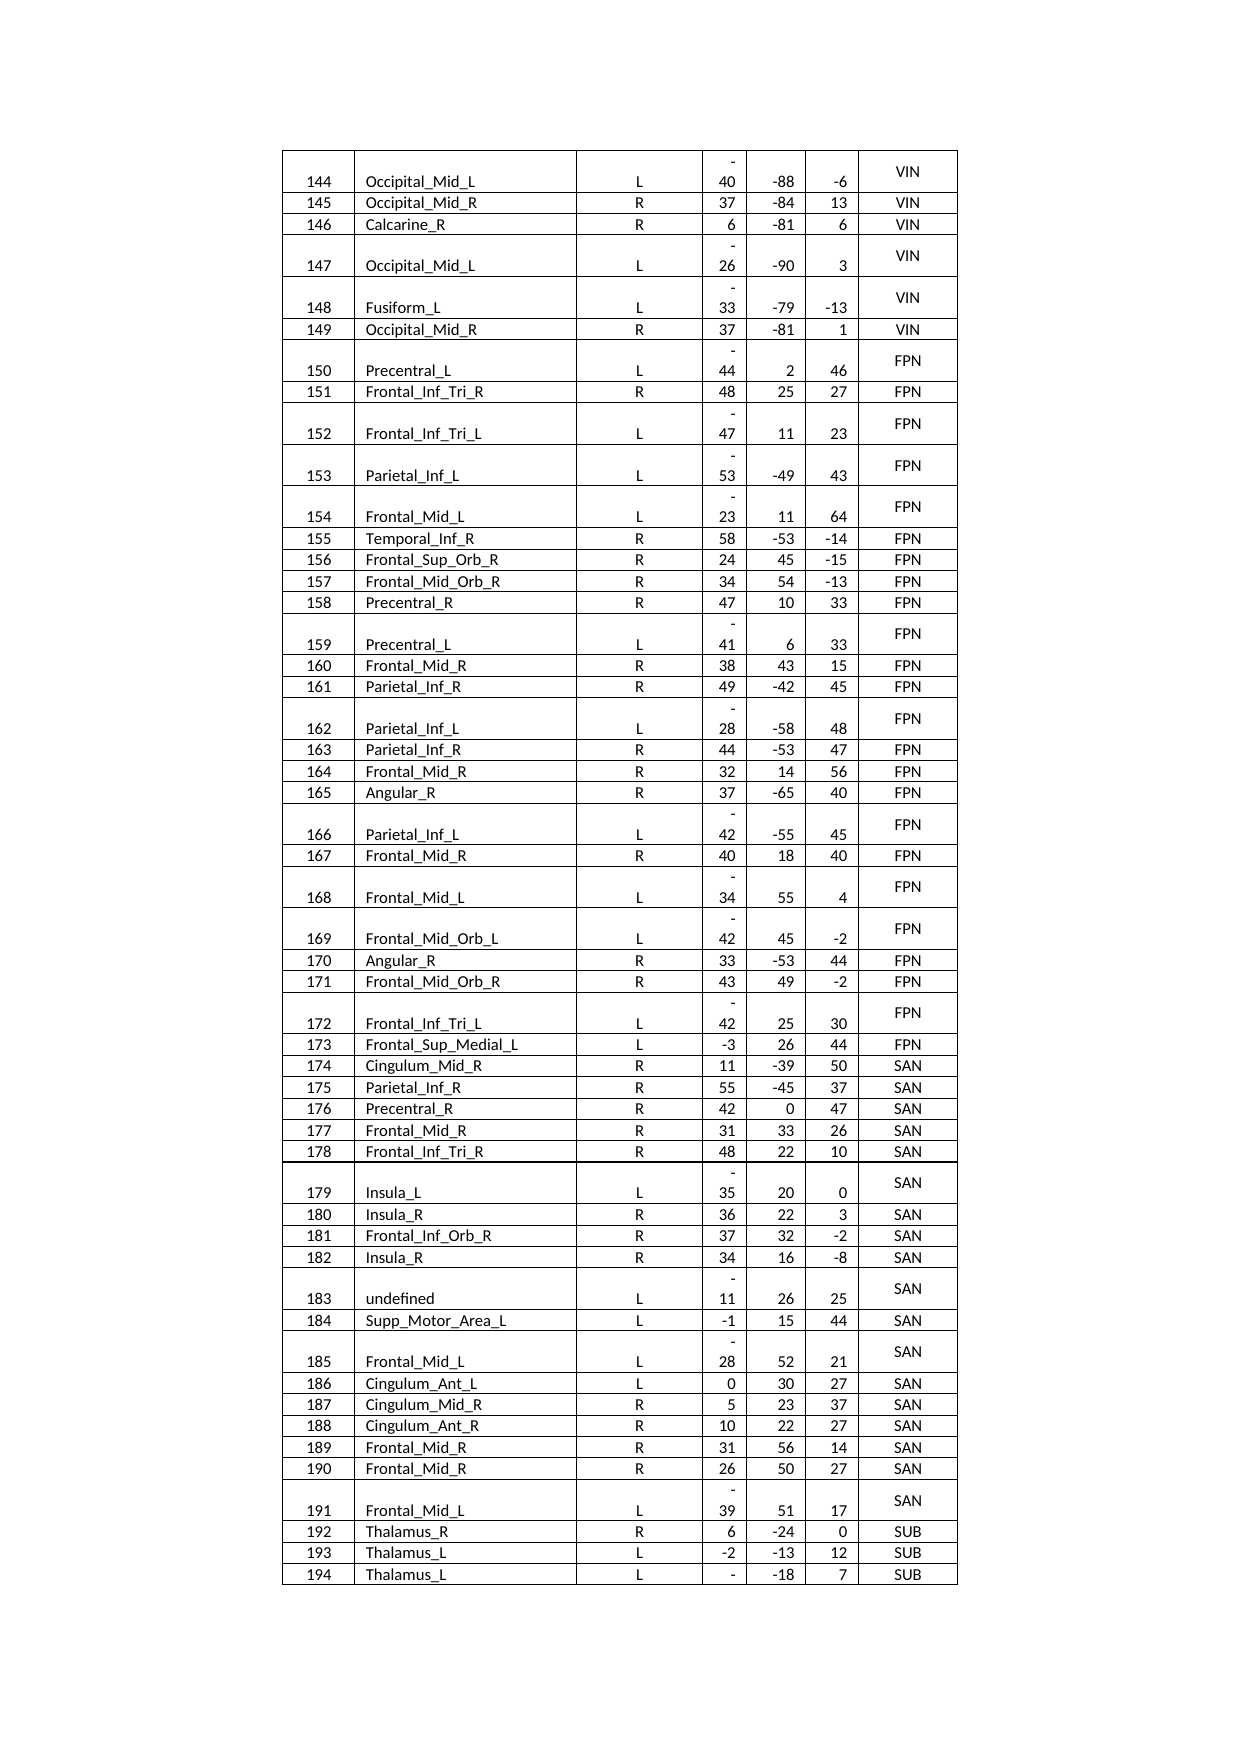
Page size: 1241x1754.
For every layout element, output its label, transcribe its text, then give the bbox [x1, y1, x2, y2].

table_cell 171 [283, 971, 354, 992]
table_cell FPN [859, 993, 957, 1033]
table_cell -42 [703, 908, 746, 949]
table_cell 6 [703, 214, 746, 234]
table_cell SAN [859, 1163, 957, 1203]
table_cell 6 [806, 214, 858, 234]
table_cell Precentral_L [355, 340, 576, 381]
table_cell FPN [859, 908, 957, 949]
table_cell 176 [283, 1099, 354, 1119]
table_cell 42 [703, 1099, 746, 1119]
table_cell 3 [806, 235, 858, 276]
table_cell R [577, 1204, 702, 1224]
table_cell 27 [806, 1416, 858, 1436]
table_cell 56 [806, 761, 858, 781]
table_cell -53 [747, 528, 805, 548]
table_cell L [577, 1373, 702, 1393]
table_cell 33 [806, 592, 858, 612]
table_cell -6 [806, 151, 858, 192]
table_cell FPN [859, 950, 957, 970]
table_cell R [577, 1141, 702, 1161]
table_cell R [577, 592, 702, 612]
table_cell 64 [806, 486, 858, 527]
table_cell 37 [703, 782, 746, 803]
table_cell Cingulum_Ant_L [355, 1373, 576, 1393]
table_cell -65 [747, 782, 805, 803]
table_cell 192 [283, 1521, 354, 1542]
table_cell Frontal_Inf_Orb_R [355, 1226, 576, 1246]
table_cell 186 [283, 1373, 354, 1393]
table_cell 36 [703, 1204, 746, 1224]
table_cell VIN [859, 151, 957, 192]
table_cell Precentral_L [355, 614, 576, 654]
table_cell L [577, 1331, 702, 1372]
table_cell 1 [806, 319, 858, 339]
table_cell 163 [283, 740, 354, 760]
table_cell Parietal_Inf_L [355, 804, 576, 844]
table_cell 37 [806, 1394, 858, 1414]
table_cell -81 [747, 214, 805, 234]
table_cell SAN [859, 1437, 957, 1457]
table_cell SAN [859, 1416, 957, 1436]
table_cell FPN [859, 592, 957, 612]
table_cell 148 [283, 277, 354, 318]
table_cell Precentral_R [355, 1099, 576, 1119]
table_cell 11 [747, 403, 805, 444]
table_cell R [577, 1056, 702, 1076]
table_cell 154 [283, 486, 354, 527]
table_cell -41 [703, 614, 746, 654]
table_cell Frontal_Mid_R [355, 1120, 576, 1140]
table_cell L [577, 403, 702, 444]
table_cell R [577, 1394, 702, 1414]
table_cell 169 [283, 908, 354, 949]
table_cell Occipital_Mid_R [355, 193, 576, 213]
table_cell 161 [283, 677, 354, 697]
table_cell -13 [806, 571, 858, 591]
table_cell 55 [703, 1077, 746, 1097]
table_cell Parietal_Inf_L [355, 445, 576, 485]
table_cell 14 [806, 1437, 858, 1457]
table_cell 37 [703, 193, 746, 213]
table_cell L [577, 1034, 702, 1055]
table_cell FPN [859, 740, 957, 760]
table_cell R [577, 740, 702, 760]
table_cell 24 [703, 550, 746, 570]
table_cell 145 [283, 193, 354, 213]
table_cell 15 [747, 1310, 805, 1330]
table_cell 153 [283, 445, 354, 485]
table_cell VIN [859, 193, 957, 213]
table_cell 173 [283, 1034, 354, 1055]
table_cell L [577, 340, 702, 381]
table_cell 193 [283, 1543, 354, 1563]
table_cell 45 [747, 550, 805, 570]
table_cell R [577, 950, 702, 970]
table_cell R [577, 1416, 702, 1436]
table_cell FPN [859, 340, 957, 381]
table_cell SAN [859, 1099, 957, 1119]
table_cell 189 [283, 1437, 354, 1457]
table_cell L [577, 277, 702, 318]
table_cell Frontal_Mid_L [355, 1480, 576, 1520]
table_cell -2 [806, 1226, 858, 1246]
table_cell 48 [806, 698, 858, 738]
table_cell 149 [283, 319, 354, 339]
table_cell 187 [283, 1394, 354, 1414]
table_cell 157 [283, 571, 354, 591]
table_cell -39 [703, 1480, 746, 1520]
table_cell FPN [859, 403, 957, 444]
table_cell L [577, 235, 702, 276]
table_cell L [577, 698, 702, 738]
table_cell -23 [703, 486, 746, 527]
table_cell Frontal_Mid_L [355, 486, 576, 527]
table_cell 5 [703, 1394, 746, 1414]
table_cell 155 [283, 528, 354, 548]
table_cell 158 [283, 592, 354, 612]
table_cell L [577, 614, 702, 654]
table_cell FPN [859, 550, 957, 570]
table_cell 0 [806, 1163, 858, 1203]
table_cell Insula_L [355, 1163, 576, 1203]
table_cell 16 [747, 1247, 805, 1267]
table_cell -84 [747, 193, 805, 213]
table_cell 22 [747, 1204, 805, 1224]
table_cell Frontal_Inf_Tri_R [355, 382, 576, 402]
table_cell 48 [703, 382, 746, 402]
table_cell 177 [283, 1120, 354, 1140]
table_cell R [577, 677, 702, 697]
table_cell 26 [806, 1120, 858, 1140]
table_cell 44 [806, 1034, 858, 1055]
table_cell Frontal_Mid_L [355, 867, 576, 907]
table_cell FPN [859, 528, 957, 548]
table_cell 37 [703, 319, 746, 339]
table_cell 30 [806, 993, 858, 1033]
table_cell SAN [859, 1204, 957, 1224]
table_cell -35 [703, 1163, 746, 1203]
table_cell Frontal_Inf_Tri_L [355, 403, 576, 444]
table_cell FPN [859, 1034, 957, 1055]
table_cell FPN [859, 486, 957, 527]
table_cell VIN [859, 277, 957, 318]
table_cell 38 [703, 655, 746, 676]
table_cell -53 [747, 950, 805, 970]
table_cell Thalamus_L [355, 1564, 576, 1584]
table_cell -34 [703, 867, 746, 907]
table_cell 6 [703, 1521, 746, 1542]
table_cell -81 [747, 319, 805, 339]
table_cell SUB [859, 1521, 957, 1542]
table_cell R [577, 845, 702, 866]
table_cell 33 [703, 950, 746, 970]
table_cell FPN [859, 614, 957, 654]
table_cell R [577, 571, 702, 591]
table_cell -13 [806, 277, 858, 318]
table_cell 32 [703, 761, 746, 781]
table_cell L [577, 804, 702, 844]
table_cell R [577, 319, 702, 339]
table_cell Supp_Motor_Area_L [355, 1310, 576, 1330]
table_cell Cingulum_Mid_R [355, 1056, 576, 1076]
table_cell 152 [283, 403, 354, 444]
table_cell 179 [283, 1163, 354, 1203]
table_cell 45 [747, 908, 805, 949]
table_cell FPN [859, 571, 957, 591]
table_cell Parietal_Inf_R [355, 740, 576, 760]
table_cell 0 [703, 1373, 746, 1393]
table_cell 20 [747, 1163, 805, 1203]
table_cell 33 [806, 614, 858, 654]
table_cell 160 [283, 655, 354, 676]
table_cell undefined [355, 1268, 576, 1309]
table_cell Temporal_Inf_R [355, 528, 576, 548]
table_cell R [577, 1077, 702, 1097]
table_cell Frontal_Inf_Tri_R [355, 1141, 576, 1161]
table_cell 188 [283, 1416, 354, 1436]
table_cell L [577, 993, 702, 1033]
table_cell Frontal_Mid_L [355, 1331, 576, 1372]
table_cell 168 [283, 867, 354, 907]
table_cell 18 [747, 845, 805, 866]
table_cell 0 [747, 1099, 805, 1119]
table_cell 151 [283, 382, 354, 402]
table_cell R [577, 1099, 702, 1119]
table_cell Frontal_Sup_Medial_L [355, 1034, 576, 1055]
table_cell 182 [283, 1247, 354, 1267]
table_cell VIN [859, 214, 957, 234]
table_cell R [577, 1521, 702, 1542]
table_cell 159 [283, 614, 354, 654]
table_cell R [577, 193, 702, 213]
table_cell -42 [703, 804, 746, 844]
table_cell 22 [747, 1416, 805, 1436]
table_cell -45 [747, 1077, 805, 1097]
table_cell 14 [747, 761, 805, 781]
table_cell Insula_R [355, 1204, 576, 1224]
table_cell 49 [747, 971, 805, 992]
table_cell 49 [703, 677, 746, 697]
table_cell -2 [806, 971, 858, 992]
table_cell R [577, 550, 702, 570]
table_cell 26 [703, 1458, 746, 1479]
table_cell 162 [283, 698, 354, 738]
table_cell 184 [283, 1310, 354, 1330]
table_cell 156 [283, 550, 354, 570]
table_cell 7 [806, 1564, 858, 1584]
table_cell 52 [747, 1331, 805, 1372]
table_cell SAN [859, 1331, 957, 1372]
table_cell L [577, 486, 702, 527]
table_cell L [577, 1480, 702, 1520]
table_cell -44 [703, 340, 746, 381]
table_cell Frontal_Mid_Orb_R [355, 571, 576, 591]
table_cell 17 [806, 1480, 858, 1520]
table_cell L [577, 1564, 702, 1584]
table_cell 27 [806, 1373, 858, 1393]
table_cell -53 [747, 740, 805, 760]
table_cell Frontal_Mid_R [355, 1437, 576, 1457]
table_cell SAN [859, 1310, 957, 1330]
table_cell 11 [747, 486, 805, 527]
table_cell 175 [283, 1077, 354, 1097]
table_cell Frontal_Sup_Orb_R [355, 550, 576, 570]
table_cell Occipital_Mid_R [355, 319, 576, 339]
table_cell 44 [806, 1310, 858, 1330]
table_cell L [577, 1310, 702, 1330]
table_cell FPN [859, 382, 957, 402]
table_cell Thalamus_L [355, 1543, 576, 1563]
table_cell -79 [747, 277, 805, 318]
table_cell -15 [806, 550, 858, 570]
table_cell 37 [806, 1077, 858, 1097]
table_cell Parietal_Inf_R [355, 1077, 576, 1097]
table_cell 181 [283, 1226, 354, 1246]
table_cell 194 [283, 1564, 354, 1584]
table_cell -42 [703, 993, 746, 1033]
table_cell -28 [703, 698, 746, 738]
table_cell 43 [703, 971, 746, 992]
table_cell VIN [859, 319, 957, 339]
table_cell 37 [703, 1226, 746, 1246]
table_cell 13 [806, 193, 858, 213]
table_cell 40 [806, 782, 858, 803]
table_cell 183 [283, 1268, 354, 1309]
table_cell SAN [859, 1120, 957, 1140]
table_cell FPN [859, 677, 957, 697]
table_cell Occipital_Mid_L [355, 235, 576, 276]
table_cell 166 [283, 804, 354, 844]
table_cell -88 [747, 151, 805, 192]
table_cell FPN [859, 782, 957, 803]
table_cell 178 [283, 1141, 354, 1161]
table_cell -47 [703, 403, 746, 444]
table_cell R [577, 1226, 702, 1246]
table_cell -26 [703, 235, 746, 276]
table_cell -8 [806, 1247, 858, 1267]
table_cell SAN [859, 1373, 957, 1393]
table_cell 40 [703, 845, 746, 866]
table_cell 43 [806, 445, 858, 485]
table_cell -49 [747, 445, 805, 485]
table_cell FPN [859, 804, 957, 844]
table_cell Thalamus_R [355, 1521, 576, 1542]
table_cell 50 [806, 1056, 858, 1076]
table_cell -24 [747, 1521, 805, 1542]
table_cell 2 [747, 340, 805, 381]
table_cell 150 [283, 340, 354, 381]
table_cell 34 [703, 571, 746, 591]
table_cell Insula_R [355, 1247, 576, 1267]
table_cell 34 [703, 1247, 746, 1267]
table_cell -2 [806, 908, 858, 949]
table_cell L [577, 151, 702, 192]
table_cell Parietal_Inf_L [355, 698, 576, 738]
table_cell FPN [859, 867, 957, 907]
table_cell -53 [703, 445, 746, 485]
table_cell SAN [859, 1077, 957, 1097]
table_cell 26 [747, 1268, 805, 1309]
table_cell SUB [859, 1543, 957, 1563]
table_cell L [577, 1543, 702, 1563]
table_cell FPN [859, 971, 957, 992]
table_cell SAN [859, 1226, 957, 1246]
table_cell L [577, 908, 702, 949]
table_cell 174 [283, 1056, 354, 1076]
table_cell R [577, 761, 702, 781]
table_cell 46 [806, 340, 858, 381]
table_cell 45 [806, 677, 858, 697]
table_cell 43 [747, 655, 805, 676]
table_cell 185 [283, 1331, 354, 1372]
table_cell 27 [806, 382, 858, 402]
table_cell 164 [283, 761, 354, 781]
table_cell -90 [747, 235, 805, 276]
table_cell 48 [703, 1141, 746, 1161]
table_cell -33 [703, 277, 746, 318]
table_cell 6 [747, 614, 805, 654]
table_cell FPN [859, 445, 957, 485]
table_cell 170 [283, 950, 354, 970]
table_cell 27 [806, 1458, 858, 1479]
table_cell 26 [747, 1034, 805, 1055]
table_cell 47 [703, 592, 746, 612]
table_cell 165 [283, 782, 354, 803]
table_cell 25 [747, 993, 805, 1033]
table_cell R [577, 528, 702, 548]
table_cell L [577, 445, 702, 485]
table_cell 56 [747, 1437, 805, 1457]
table_cell SAN [859, 1394, 957, 1414]
table_cell R [577, 971, 702, 992]
table_cell 50 [747, 1458, 805, 1479]
table_cell SAN [859, 1141, 957, 1161]
table_cell 51 [747, 1480, 805, 1520]
table_cell -40 [703, 151, 746, 192]
table_cell -3 [703, 1034, 746, 1055]
table_cell 0 [806, 1521, 858, 1542]
table_cell 32 [747, 1226, 805, 1246]
table_cell Frontal_Mid_R [355, 845, 576, 866]
table_cell SAN [859, 1268, 957, 1309]
table_cell Angular_R [355, 950, 576, 970]
table_cell 11 [703, 1056, 746, 1076]
table_cell 33 [747, 1120, 805, 1140]
table_cell Cingulum_Mid_R [355, 1394, 576, 1414]
table_cell 167 [283, 845, 354, 866]
table_cell SAN [859, 1458, 957, 1479]
table_cell -58 [747, 698, 805, 738]
table_cell R [577, 1458, 702, 1479]
table_cell 3 [806, 1204, 858, 1224]
table_cell Angular_R [355, 782, 576, 803]
table_cell R [577, 782, 702, 803]
table_cell 47 [806, 740, 858, 760]
table_cell SAN [859, 1247, 957, 1267]
table_cell 146 [283, 214, 354, 234]
table_cell Calcarine_R [355, 214, 576, 234]
table_cell 31 [703, 1437, 746, 1457]
table_cell 55 [747, 867, 805, 907]
table_cell -28 [703, 1331, 746, 1372]
table_cell 172 [283, 993, 354, 1033]
table_cell Frontal_Inf_Tri_L [355, 993, 576, 1033]
table_cell FPN [859, 761, 957, 781]
table_cell Parietal_Inf_R [355, 677, 576, 697]
table_cell 21 [806, 1331, 858, 1372]
table_cell 40 [806, 845, 858, 866]
table_cell VIN [859, 235, 957, 276]
table_cell 58 [703, 528, 746, 548]
table_cell Frontal_Mid_R [355, 655, 576, 676]
table_cell 190 [283, 1458, 354, 1479]
table_cell Frontal_Mid_R [355, 1458, 576, 1479]
table_cell R [577, 655, 702, 676]
table_cell 23 [806, 403, 858, 444]
table_cell 12 [806, 1543, 858, 1563]
table_cell -18 [747, 1564, 805, 1584]
table_cell -13 [747, 1543, 805, 1563]
table_cell 10 [747, 592, 805, 612]
table_cell SAN [859, 1056, 957, 1076]
table_cell 10 [806, 1141, 858, 1161]
table_cell Precentral_R [355, 592, 576, 612]
table_cell FPN [859, 655, 957, 676]
table_cell FPN [859, 698, 957, 738]
table_cell Frontal_Mid_Orb_L [355, 908, 576, 949]
table_cell 25 [806, 1268, 858, 1309]
table_cell 10 [703, 1416, 746, 1436]
table_cell 31 [703, 1120, 746, 1140]
table_cell 44 [703, 740, 746, 760]
table_cell 147 [283, 235, 354, 276]
table_cell R [577, 382, 702, 402]
table_cell -14 [806, 528, 858, 548]
table_cell L [577, 867, 702, 907]
table_cell FPN [859, 845, 957, 866]
table_cell R [577, 214, 702, 234]
table_cell Fusiform_L [355, 277, 576, 318]
table_cell 47 [806, 1099, 858, 1119]
table_cell 44 [806, 950, 858, 970]
table_cell 25 [747, 382, 805, 402]
table_cell R [577, 1120, 702, 1140]
table_cell SUB [859, 1564, 957, 1584]
table_cell R [577, 1247, 702, 1267]
table_cell Frontal_Mid_Orb_R [355, 971, 576, 992]
table_cell L [577, 1163, 702, 1203]
table_cell -39 [747, 1056, 805, 1076]
table_cell 45 [806, 804, 858, 844]
table_cell SAN [859, 1480, 957, 1520]
table_cell Occipital_Mid_L [355, 151, 576, 192]
table_cell 4 [806, 867, 858, 907]
table_cell -42 [747, 677, 805, 697]
table_cell 30 [747, 1373, 805, 1393]
table_cell 144 [283, 151, 354, 192]
table_cell 54 [747, 571, 805, 591]
table_cell -11 [703, 1268, 746, 1309]
table_cell -55 [747, 804, 805, 844]
table_cell 15 [806, 655, 858, 676]
table_cell Cingulum_Ant_R [355, 1416, 576, 1436]
table_cell -1 [703, 1310, 746, 1330]
table_cell 23 [747, 1394, 805, 1414]
table_cell -10 [703, 1564, 746, 1584]
table_cell Frontal_Mid_R [355, 761, 576, 781]
table_cell L [577, 1268, 702, 1309]
table_cell 191 [283, 1480, 354, 1520]
table_cell 180 [283, 1204, 354, 1224]
table_cell R [577, 1437, 702, 1457]
table_cell -2 [703, 1543, 746, 1563]
table_cell 22 [747, 1141, 805, 1161]
